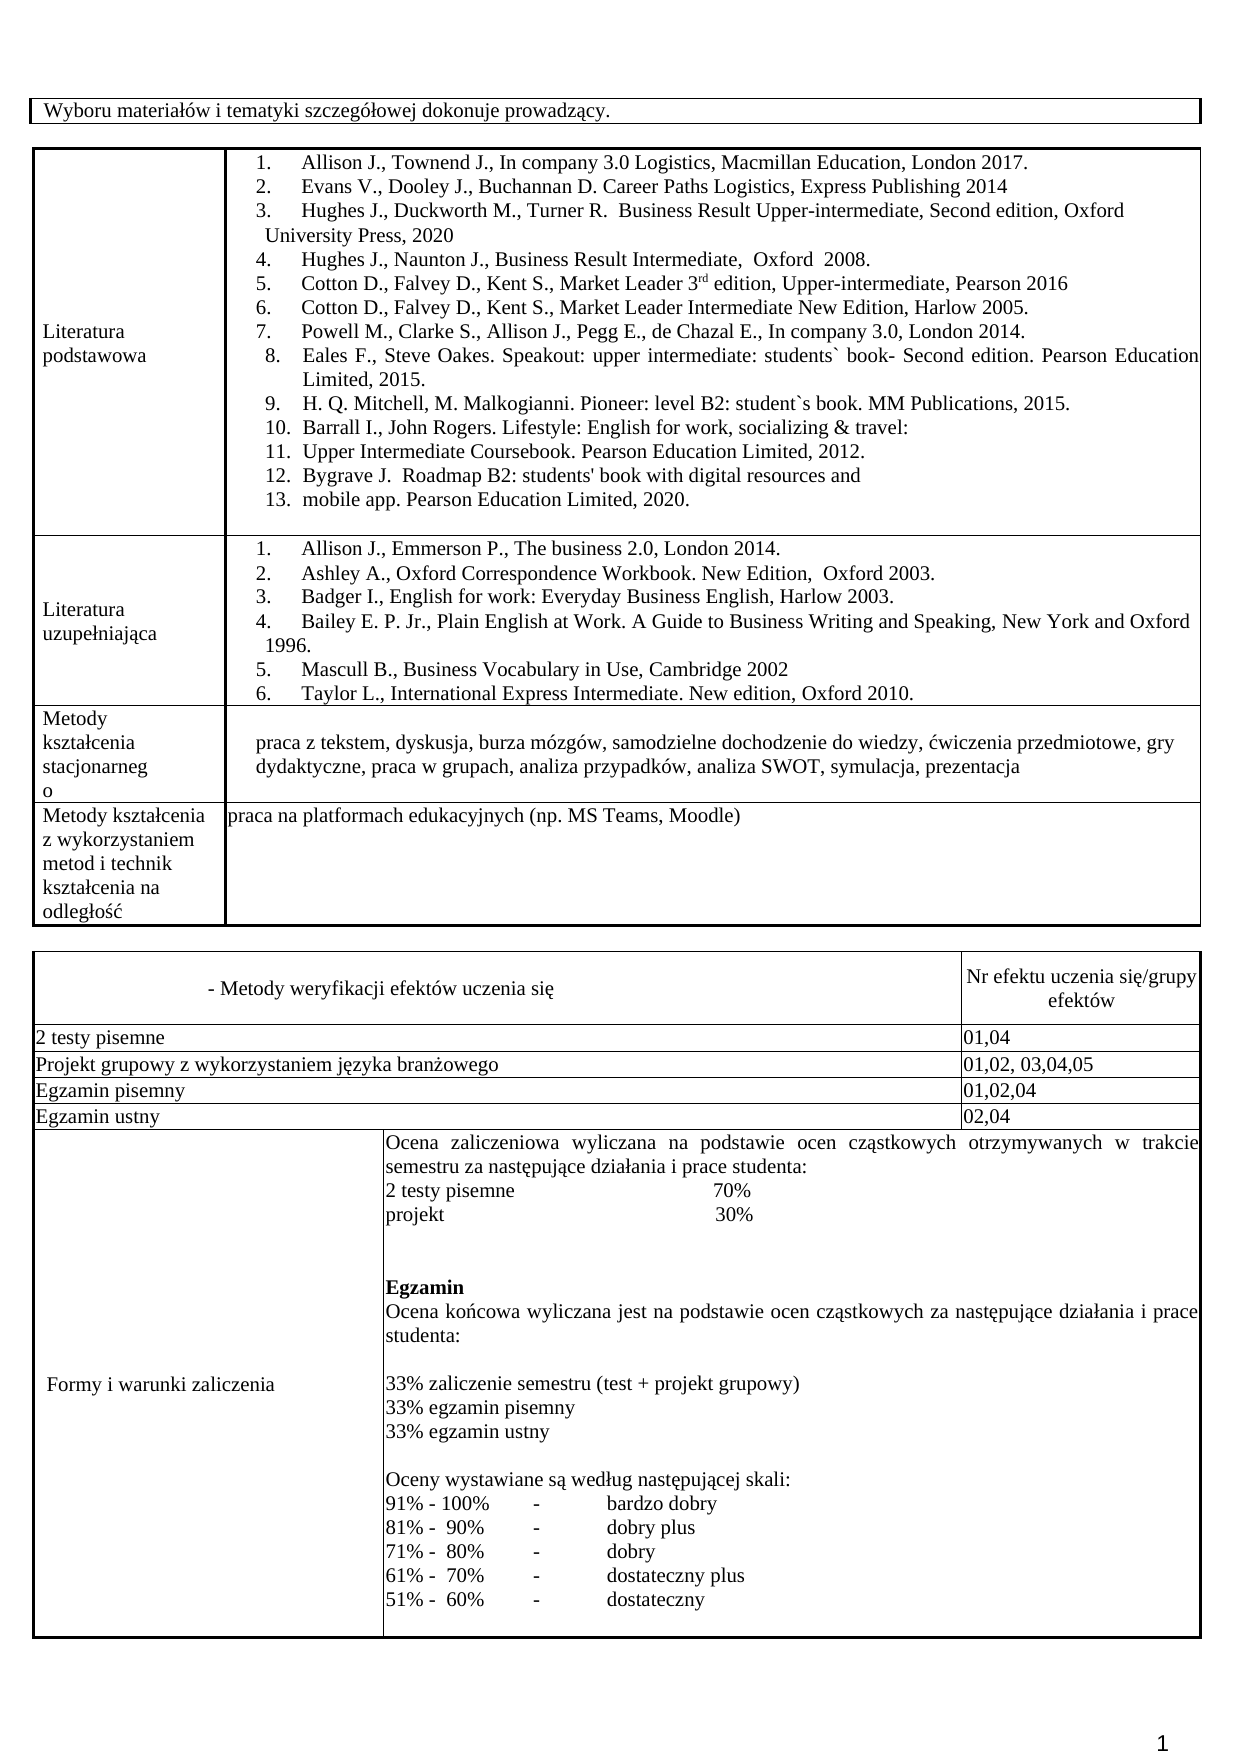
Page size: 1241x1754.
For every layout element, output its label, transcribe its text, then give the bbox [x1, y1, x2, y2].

table_cell Literatura uzupełniająca [35, 536, 224, 705]
table_cell Metody kształcenia z wykorzystaniem metod i technik kształcenia na odległość [35, 803, 224, 923]
table_header Allison J., Townend J., In company 3.0 Logistics, Macmillan Education, London 2017. Evans V., Dooley J., Buchannan D. Career Paths Logistics, Express Publishing 2014 Hughes J., Duckworth M., Turner R. Business Result Upper-intermediate, Second edition, Oxford University Press, 2020 Hughes J., Naunton J., Business Result Intermediate, Oxford 2008. Cotton D., Falvey D., Kent S., Market Leader 3rd edition, Upper-intermediate, Pearson 2016 Cotton D., Falvey D., Kent S., Market Leader Intermediate New Edition, Harlow 2005. Powell M., Clarke S., Allison J., Pegg E., de Chazal E., In company 3.0, London 2014. Eales F., Steve Oakes. Speakout: upper intermediate: students` book- Second edition. Pearson Education Limited, 2015. H. Q. Mitchell, M. Malkogianni. Pioneer: level B2: student`s book. MM Publications, 2015. Barrall I., John Rogers. Lifestyle: English for work, socializing & travel: Upper Intermediate Coursebook. Pearson Education Limited, 2012. Bygrave J. Roadmap B2: students' book with digital resources and mobile app. Pearson Education Limited, 2020. [227, 150, 1200, 535]
table_cell praca na platformach edukacyjnych (np. MS Teams, Moodle) [227, 803, 1200, 923]
table_header Literatura podstawowa [35, 150, 224, 535]
table_cell 02,04 [962, 1104, 1199, 1129]
table_cell Metody kształcenia stacjonarnego [35, 706, 224, 802]
table_cell Allison J., Emmerson P., The business 2.0, London 2014. Ashley A., Oxford Correspondence Workbook. New Edition, Oxford 2003. Badger I., English for work: Everyday Business English, Harlow 2003. Bailey E. P. Jr., Plain English at Work. A Guide to Business Writing and Speaking, New York and Oxford 1996. Mascull B., Business Vocabulary in Use, Cambridge 2002 Taylor L., International Express Intermediate. New edition, Oxford 2010. [227, 536, 1200, 705]
table_cell Formy i warunki zaliczenia [35, 1130, 383, 1636]
table_cell 2 testy pisemne [35, 1025, 961, 1051]
table_cell Ocena zaliczeniowa wyliczana na podstawie ocen cząstkowych otrzymywanych w trakcie semestru za następujące działania i prace studenta: 2 testy pisemne 70% projekt 30% Egzamin Ocena końcowa wyliczana jest na podstawie ocen cząstkowych za następujące działania i prace studenta: 33% zaliczenie semestru (test + projekt grupowy) 33% egzamin pisemny 33% egzamin ustny Oceny wystawiane są według następującej skali: 91% - 100% - bardzo dobry 81% - 90% - dobry plus 71% - 80% - dobry 61% - 70% - dostateczny plus 51% - 60% - dostateczny [384, 1130, 1199, 1636]
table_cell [32, 99, 1199, 122]
table_cell Egzamin ustny [35, 1104, 961, 1129]
table_cell 01,04 [962, 1025, 1199, 1051]
table_header - Metody weryfikacji efektów uczenia się [35, 952, 961, 1024]
table_cell 01,02, 03,04,05 [962, 1052, 1199, 1077]
table_cell praca z tekstem, dyskusja, burza mózgów, samodzielne dochodzenie do wiedzy, ćwiczenia przedmiotowe, gry dydaktyczne, praca w grupach, analiza przypadków, analiza SWOT, symulacja, prezentacja [227, 706, 1200, 802]
table_cell Projekt grupowy z wykorzystaniem języka branżowego [35, 1052, 961, 1077]
table_cell Egzamin pisemny [35, 1078, 961, 1103]
table_cell 01,02,04 [962, 1078, 1199, 1103]
table_header Nr efektu uczenia się/grupy efektów [962, 952, 1199, 1024]
